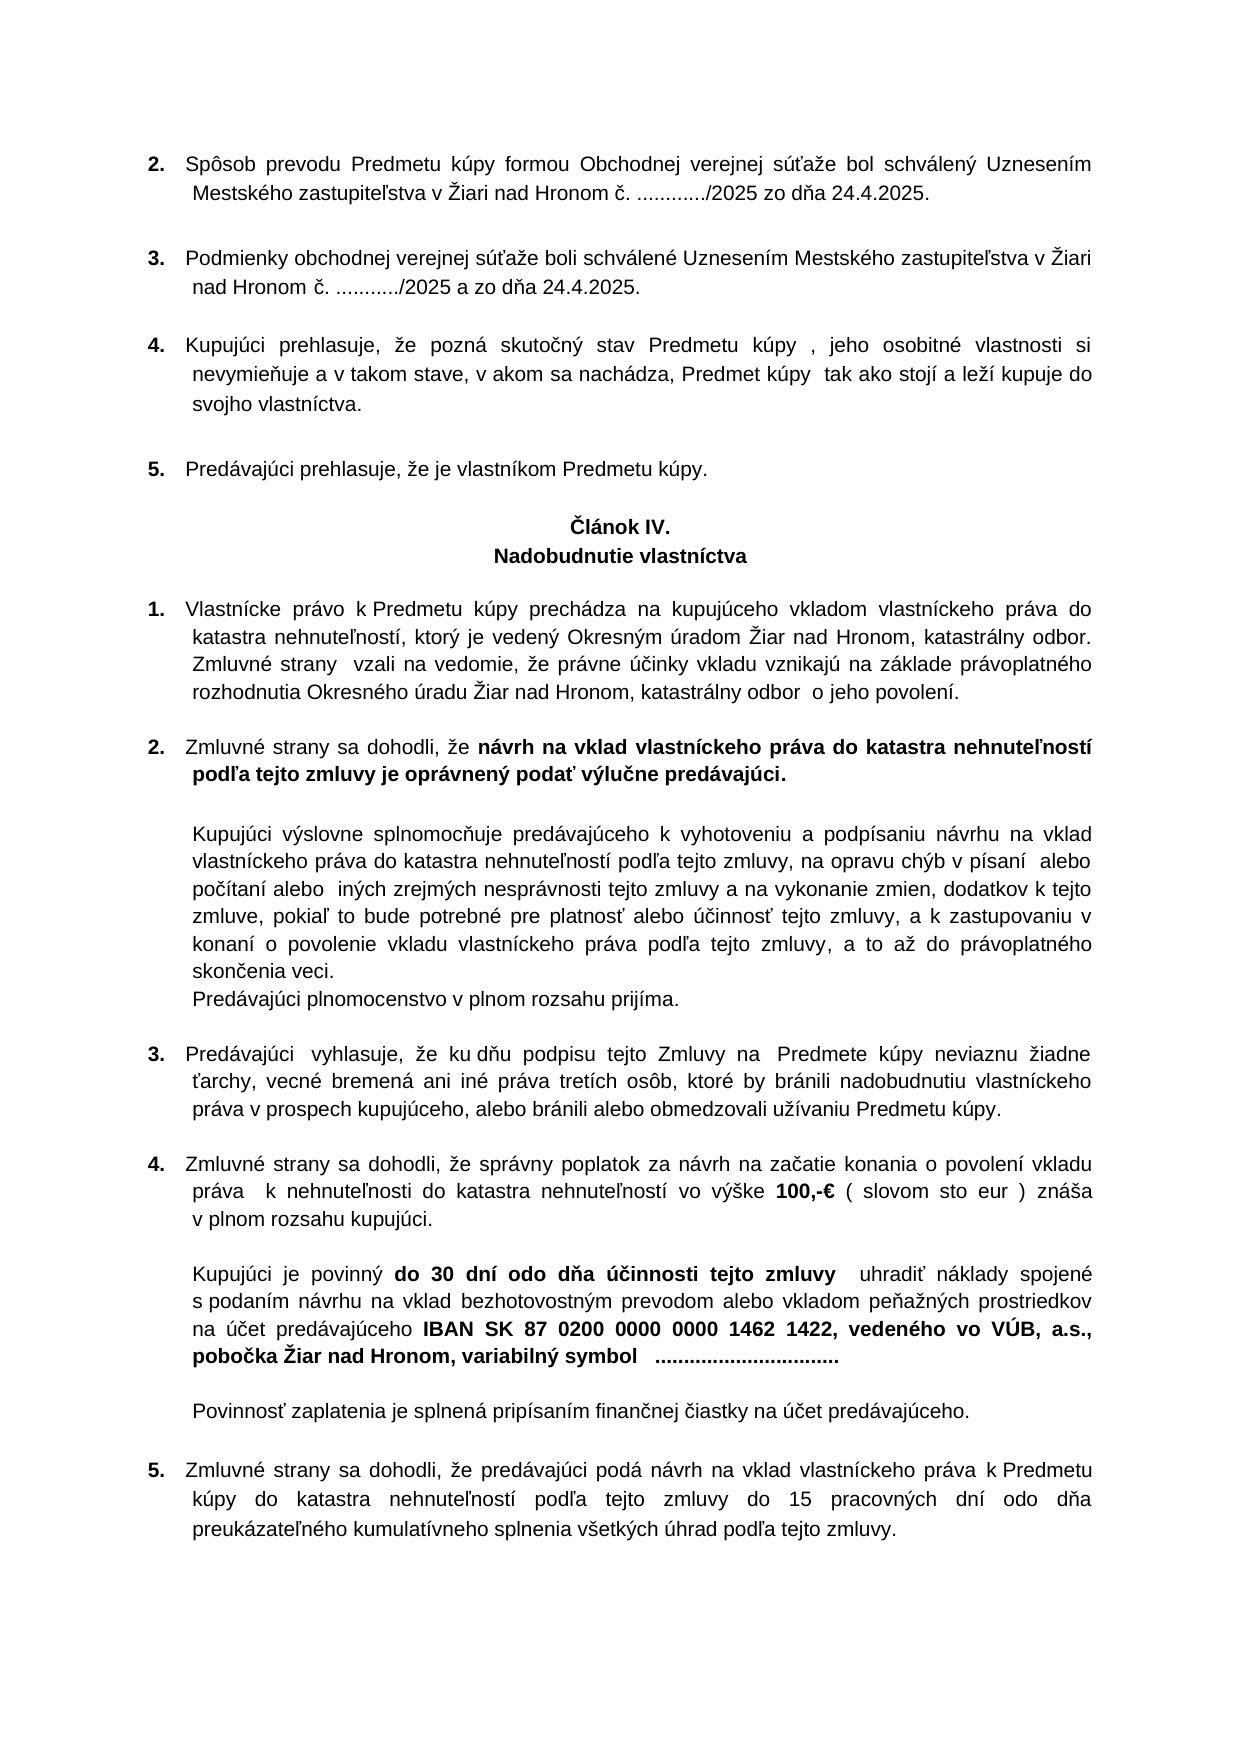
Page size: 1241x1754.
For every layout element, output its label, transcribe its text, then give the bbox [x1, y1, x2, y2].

list Predávajúci vyhlasuje, že ku dňu podpisu tejto Zmluvy na Predmete kúpy neviaznu žiadne ťarchy, vecné bremená ani iné práva tretích osôb, ktoré by bránili nadobudnutiu vlastníckeho práva v prospech kupujúceho, alebo bránili alebo obmedzovali užívaniu Predmetu kúpy. [148, 1042, 1093, 1121]
text Kupujúci výslovne splnomocňuje predávajúceho k vyhotoveniu a podpísaniu návrhu na vklad vlastníckeho práva do katastra nehnuteľností podľa tejto zmluvy, na opravu chýb v písaní alebo počítaní alebo iných zrejmých nesprávnosti tejto zmluvy a na vykonanie zmien, dodatkov k tejto zmluve, pokiaľ to bude potrebné pre platnosť alebo účinnosť tejto zmluvy, a k zastupovaniu v konaní o povolenie vkladu vlastníckeho práva podľa tejto zmluvy, a to až do právoplatného skončenia veci. [148, 822, 1093, 983]
list Kupujúci prehlasuje, že pozná skutočný stav Predmetu kúpy , jeho osobitné vlastnosti si nevymieňuje a v takom stave, v akom sa nachádza, Predmet kúpy tak ako stojí a leží kupuje do svojho vlastníctva. [148, 329, 1093, 417]
list Zmluvné strany sa dohodli, že predávajúci podá návrh na vklad vlastníckeho práva k Predmetu kúpy do katastra nehnuteľností podľa tejto zmluvy do 15 pracovných dní odo dňa preukázateľného kumulatívneho splnenia všetkých úhrad podľa tejto zmluvy. [148, 1454, 1093, 1542]
list Zmluvné strany sa dohodli, že správny poplatok za návrh na začatie konania o povolení vkladu práva k nehnuteľnosti do katastra nehnuteľností vo výške 100,-€ ( slovom sto eur ) znáša v plnom rozsahu kupujúci. [148, 1152, 1093, 1231]
text Kupujúci je povinný do 30 dní odo dňa účinnosti tejto zmluvy uhradiť náklady spojené s podaním návrhu na vklad bezhotovostným prevodom alebo vkladom peňažných prostriedkov na účet predávajúceho IBAN SK 87 0200 0000 0000 1462 1422, vedeného vo VÚB, a.s., pobočka Žiar nad Hronom, variabilný symbol ................................ [148, 1262, 1093, 1368]
list Predávajúci prehlasuje, že je vlastníkom Predmetu kúpy. [148, 453, 1093, 482]
list Podmienky obchodnej verejnej súťaže boli schválené Uznesením Mestského zastupiteľstva v Žiari nad Hronom č. .........../2025 a zo dňa 24.4.2025. [148, 242, 1093, 300]
text Predávajúci plnomocenstvo v plnom rozsahu prijíma. [148, 987, 1093, 1011]
text Článok IV. [148, 511, 1093, 540]
text Nadobudnutie vlastníctva [148, 540, 1093, 569]
list Spôsob prevodu Predmetu kúpy formou Obchodnej verejnej súťaže bol schválený Uznesením Mestského zastupiteľstva v Žiari nad Hronom č. ............/2025 zo dňa 24.4.2025. [148, 148, 1093, 206]
list Vlastnícke právo k Predmetu kúpy prechádza na kupujúceho vkladom vlastníckeho práva do katastra nehnuteľností, ktorý je vedený Okresným úradom Žiar nad Hronom, katastrálny odbor. Zmluvné strany vzali na vedomie, že právne účinky vkladu vznikajú na základe právoplatného rozhodnutia Okresného úradu Žiar nad Hronom, katastrálny odbor o jeho povolení. [148, 597, 1093, 703]
text Povinnosť zaplatenia je splnená pripísaním finančnej čiastky na účet predávajúceho. [148, 1399, 1093, 1423]
list Zmluvné strany sa dohodli, že návrh na vklad vlastníckeho práva do katastra nehnuteľností podľa tejto zmluvy je oprávnený podať výlučne predávajúci. [148, 734, 1093, 786]
